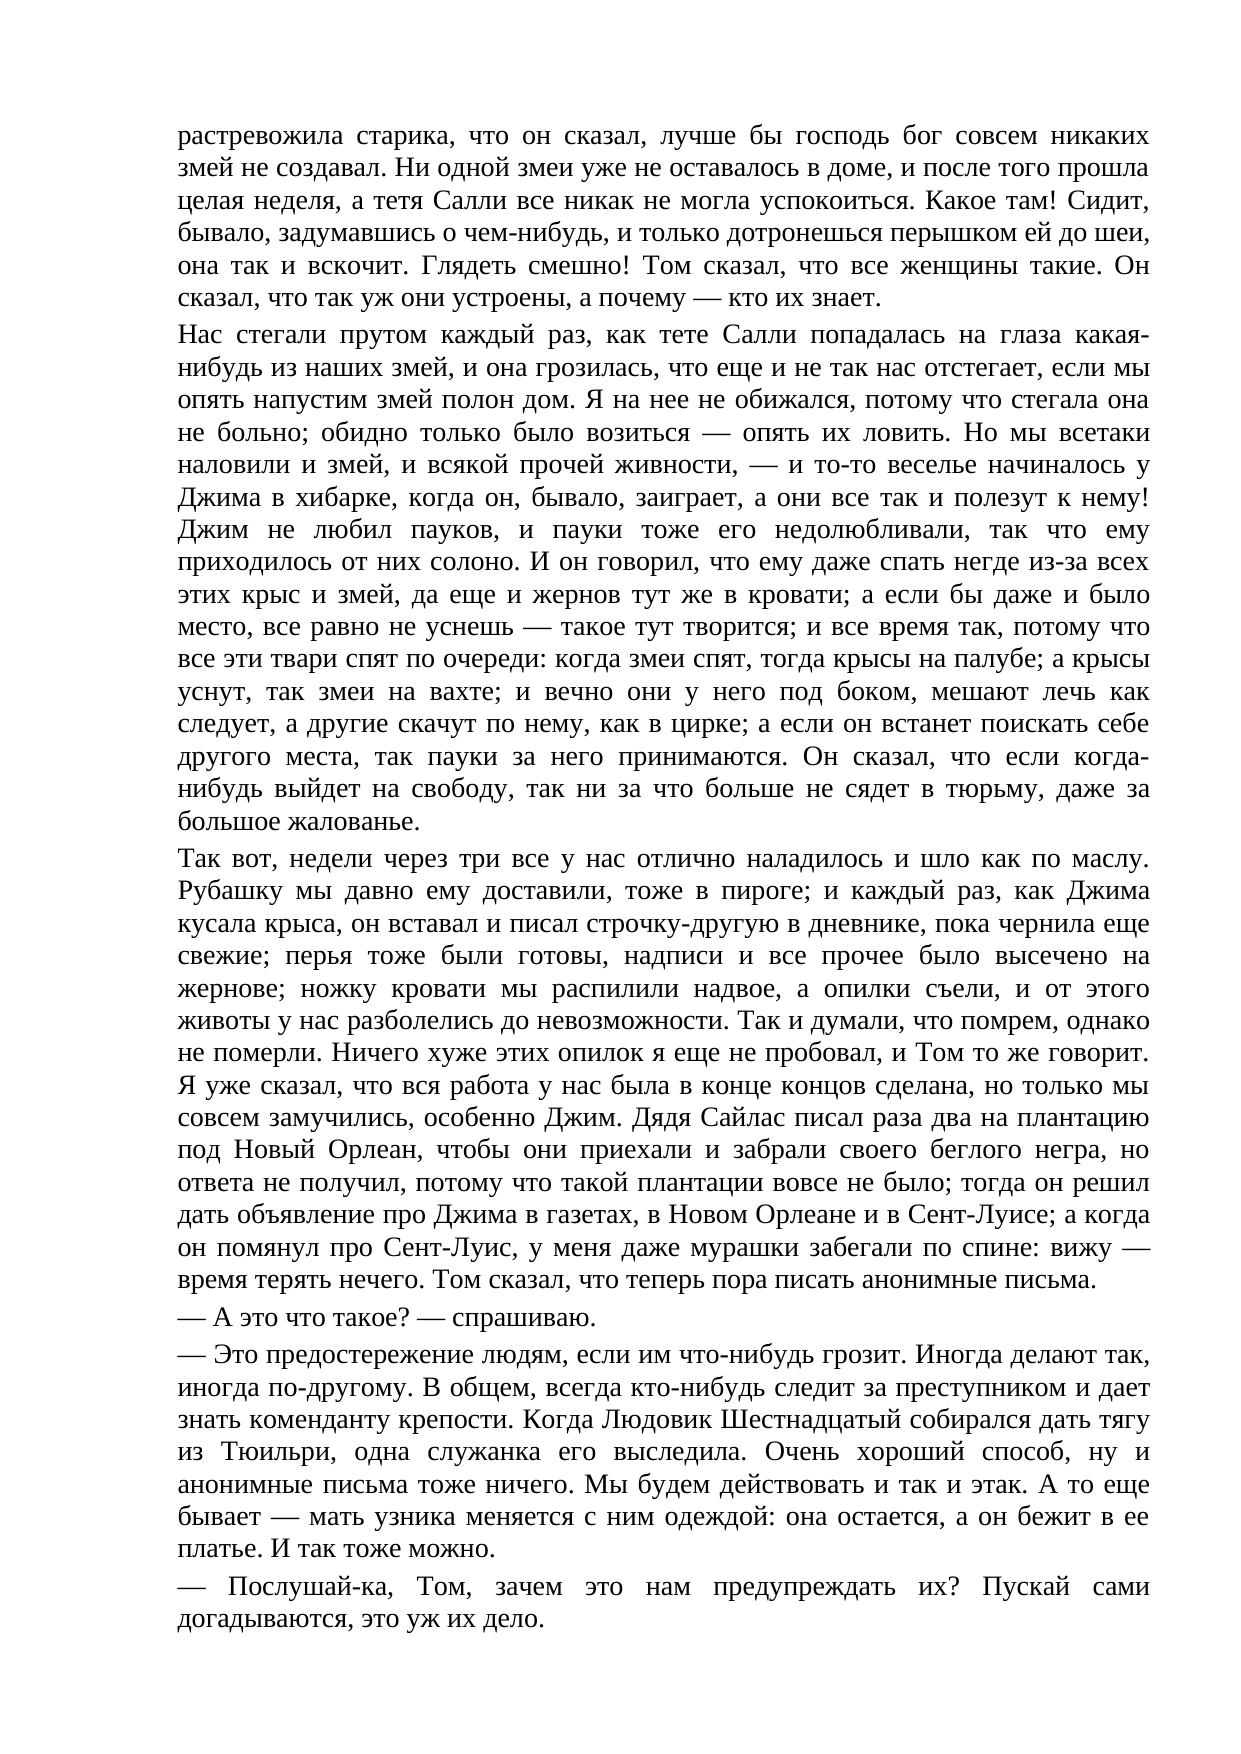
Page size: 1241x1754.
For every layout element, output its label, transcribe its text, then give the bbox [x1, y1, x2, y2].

text — Это предостережение людям, если им что-нибудь грозит. Иногда делают так, иногда по-другому. В общем, всегда кто-нибудь следит за преступником и дает знать коменданту крепости. Когда Людовик Шестнадцатый собирался дать тягу из Тюильри, одна служанка его выследила. Очень хороший способ, ну и анонимные письма тоже ничего. Мы будем действовать и так и этак. А то еще бывает — мать узника меняется с ним одеждой: она остается, а он бежит в ее платье. И так тоже можно. [177, 1337, 1152, 1564]
text Нас стегали прутом каждый раз, как тете Салли попадалась на глаза какая-нибудь из наших змей, и она грозилась, что еще и не так нас отстегает, если мы опять напустим змей полон дом. Я на нее не обижался, потому что стегала она не больно; обидно только было возиться — опять их ловить. Но мы всетаки наловили и змей, и всякой прочей живности, — и то-то веселье начиналось у Джима в хибарке, когда он, бывало, заиграет, а они все так и полезут к нему! Джим не любил пауков, и пауки тоже его недолюбливали, так что ему приходилось от них солоно. И он говорил, что ему даже спать негде из-за всех этих крыс и змей, да еще и жернов тут же в кровати; а если бы даже и было место, все равно не уснешь — такое тут творится; и все время так, потому что все эти твари спят по очереди: когда змеи спят, тогда крысы на палубе; а крысы уснут, так змеи на вахте; и вечно они у него под боком, мешают лечь как следует, а другие скачут по нему, как в цирке; а если он встанет поискать себе другого места, так пауки за него принимаются. Он сказал, что если когда-нибудь выйдет на свободу, так ни за что больше не сядет в тюрьму, даже за большое жалованье. [177, 318, 1152, 836]
text — А это что такое? — спрашиваю. [177, 1300, 1152, 1332]
text — Послушай-ка, Том, зачем это нам предупреждать их? Пускай сами догадываются, это уж их дело. [177, 1569, 1152, 1634]
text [177, 118, 1152, 312]
text Так вот, недели через три все у нас отлично наладилось и шло как по маслу. Рубашку мы давно ему доставили, тоже в пироге; и каждый раз, как Джима кусала крыса, он вставал и писал строчку-другую в дневнике, пока чернила еще свежие; перья тоже были готовы, надписи и все прочее было высечено на жернове; ножку кровати мы распилили надвое, а опилки съели, и от этого животы у нас разболелись до невозможности. Так и думали, что помрем, однако не померли. Ничего хуже этих опилок я еще не пробовал, и Том то же говорит. Я уже сказал, что вся работа у нас была в конце концов сделана, но только мы совсем замучились, особенно Джим. Дядя Сайлас писал раза два на плантацию под Новый Орлеан, чтобы они приехали и забрали своего беглого негра, но ответа не получил, потому что такой плантации вовсе не было; тогда он решил дать объявление про Джима в газетах, в Новом Орлеане и в Сент-Луисе; а когда он помянул про Сент-Луис, у меня даже мурашки забегали по спине: вижу — время терять нечего. Том сказал, что теперь пора писать анонимные письма. [177, 841, 1152, 1294]
